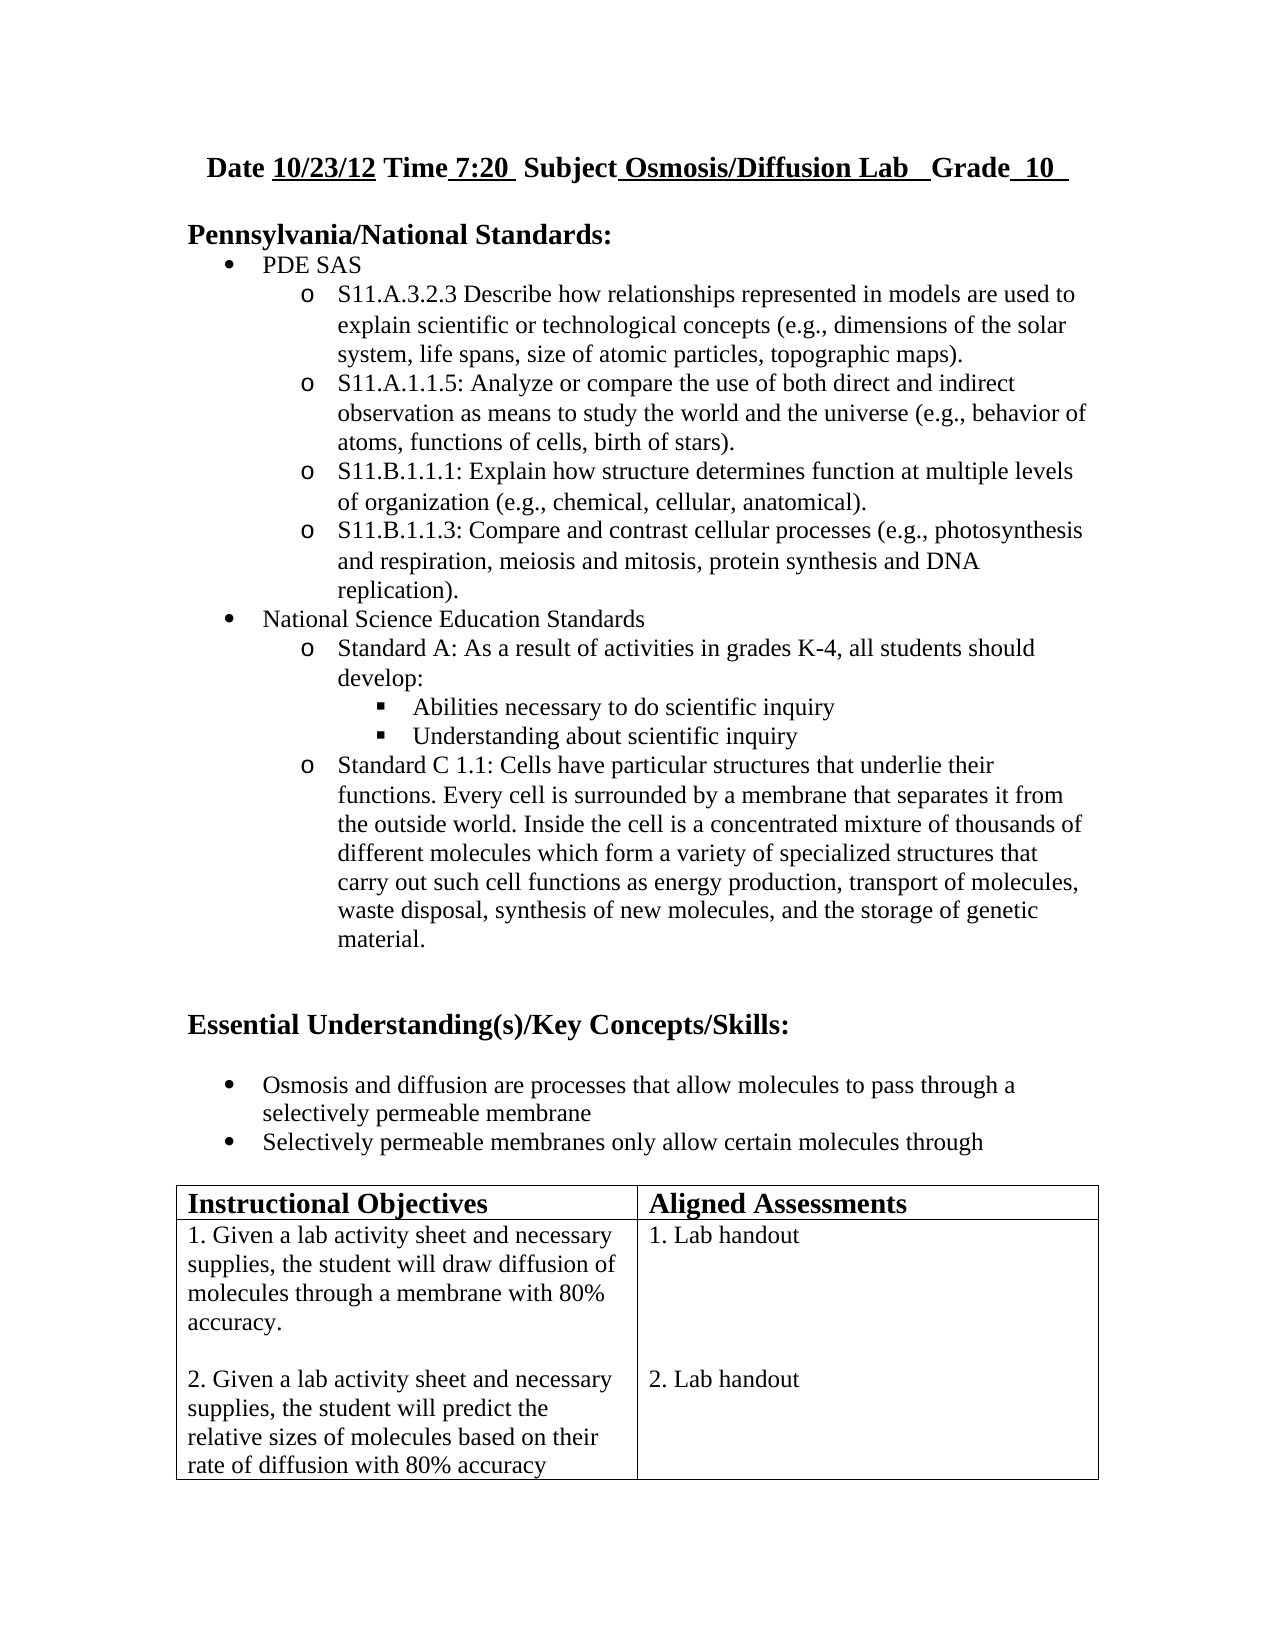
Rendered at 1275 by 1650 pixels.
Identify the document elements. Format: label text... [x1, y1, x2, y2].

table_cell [638, 1220, 1098, 1479]
text Essential Understanding(s)/Key Concepts/Skills: [187, 1007, 1087, 1041]
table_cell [177, 1220, 637, 1479]
list Osmosis and diffusion are processes that allow molecules to pass through a selectively permeable membrane [225, 1070, 1087, 1127]
list Abilities necessary to do scientific inquiry [375, 692, 1087, 721]
text Date 10/23/12 Time 7:20 Subject Osmosis/Diffusion Lab Grade_10_ [187, 150, 1087, 183]
list S11.B.1.1.1: Explain how structure determines function at multiple levels of organization (e.g., chemical, cellular, anatomical). [300, 456, 1087, 516]
table_header Instructional Objectives [177, 1186, 637, 1219]
list Standard C 1.1: Cells have particular structures that underlie their functions. Every cell is surrounded by a membrane that separates it from the outside world. Inside the cell is a concentrated mixture of thousands of different molecules which form a variety of specialized structures that carry out such cell functions as energy production, transport of molecules, waste disposal, synthesis of new molecules, and the storage of genetic material. [300, 750, 1087, 953]
list Understanding about scientific inquiry [375, 721, 1087, 750]
text Pennsylvania/National Standards: [187, 217, 1087, 251]
list S11.B.1.1.3: Compare and contrast cellular processes (e.g., photosynthesis and respiration, meiosis and mitosis, protein synthesis and DNA replication). [300, 516, 1087, 604]
list S11.A.1.1.5: Analyze or compare the use of both direct and indirect observation as means to study the world and the universe (e.g., behavior of atoms, functions of cells, birth of stars). [300, 368, 1087, 456]
list PDE SAS [225, 251, 1087, 279]
list Selectively permeable membranes only allow certain molecules through [225, 1127, 1087, 1156]
list S11.A.3.2.3 Describe how relationships represented in models are used to explain scientific or technological concepts (e.g., dimensions of the solar system, life spans, size of atomic particles, topographic maps). [300, 279, 1087, 368]
list Standard A: As a result of activities in grades K-4, all students should develop: [300, 633, 1087, 692]
list National Science Education Standards [225, 604, 1087, 633]
table_header Aligned Assessments [638, 1186, 1098, 1219]
